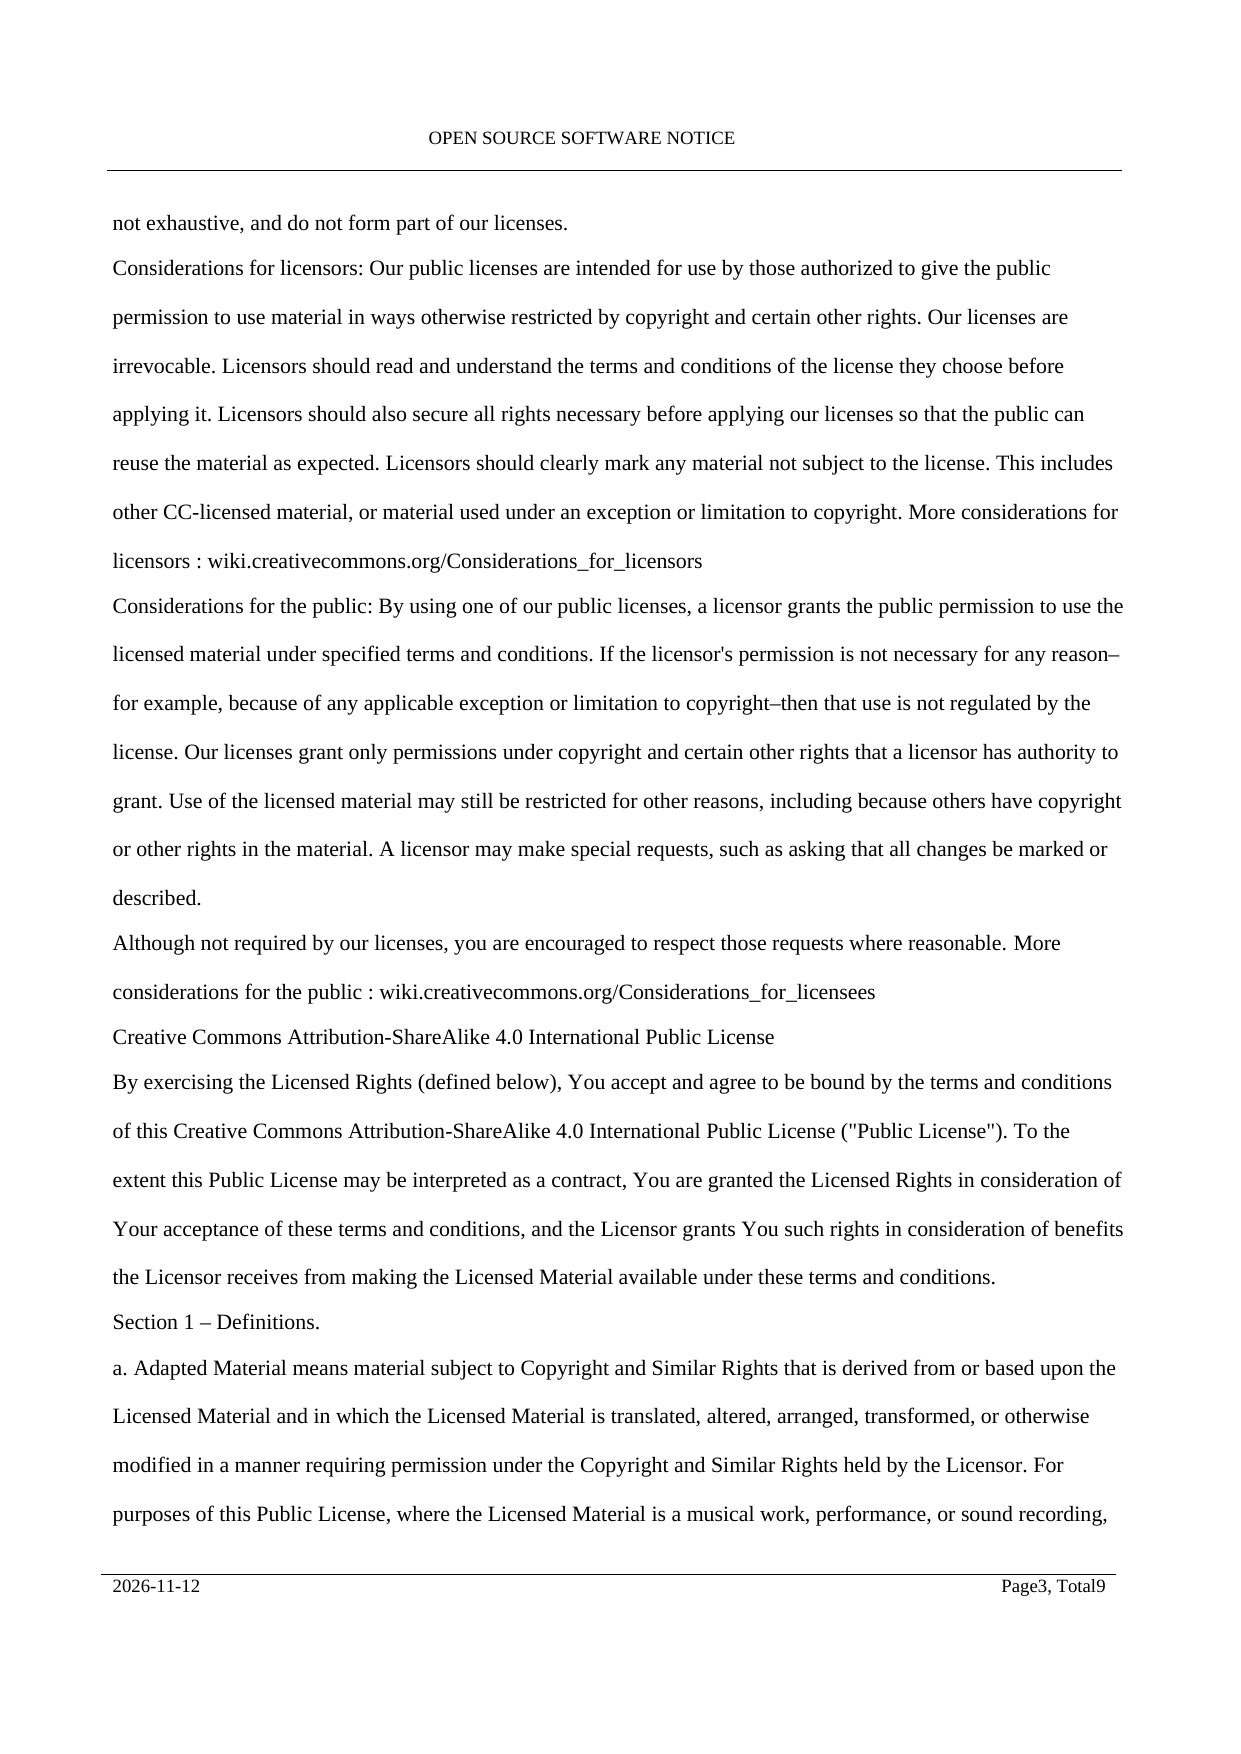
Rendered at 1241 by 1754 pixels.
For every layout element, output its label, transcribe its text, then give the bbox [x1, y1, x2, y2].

text Considerations for licensors: Our public licenses are intended for use by those authorized to give the public permission to use material in ways otherwise restricted by copyright and certain other rights. Our licenses are irrevocable. Licensors should read and understand the terms and conditions of the license they choose before applying it. Licensors should also secure all rights necessary before applying our licenses so that the public can reuse the material as expected. Licensors should clearly mark any material not subject to the license. This includes other CC-licensed material, or material used under an exception or limitation to copyright. More considerations for licensors : wiki.creativecommons.org/Considerations_for_licensors [112, 251, 1128, 576]
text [112, 206, 1128, 239]
text Although not required by our licenses, you are encouraged to respect those requests where reasonable. More considerations for the public : wiki.creativecommons.org/Considerations_for_licensees [112, 927, 1128, 1008]
text By exercising the Licensed Rights (defined below), You accept and agree to be bound by the terms and conditions of this Creative Commons Attribution-ShareAlike 4.0 International Public License ("Public License"). To the extent this Public License may be interpreted as a contract, You are granted the Licensed Rights in consideration of Your acceptance of these terms and conditions, and the Licensor grants You such rights in consideration of benefits the Licensor receives from making the Licensed Material available under these terms and conditions. [112, 1066, 1128, 1293]
text Section 1 – Definitions. [112, 1306, 1128, 1338]
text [112, 1351, 1128, 1529]
text Considerations for the public: By using one of our public licenses, a licensor grants the public permission to use the licensed material under specified terms and conditions. If the licensor's permission is not necessary for any reason–for example, because of any applicable exception or limitation to copyright–then that use is not regulated by the license. Our licenses grant only permissions under copyright and certain other rights that a licensor has authority to grant. Use of the licensed material may still be restricted for other reasons, including because others have copyright or other rights in the material. A licensor may make special requests, such as asking that all changes be marked or described. [112, 589, 1128, 914]
text Creative Commons Attribution-ShareAlike 4.0 International Public License [112, 1021, 1128, 1053]
